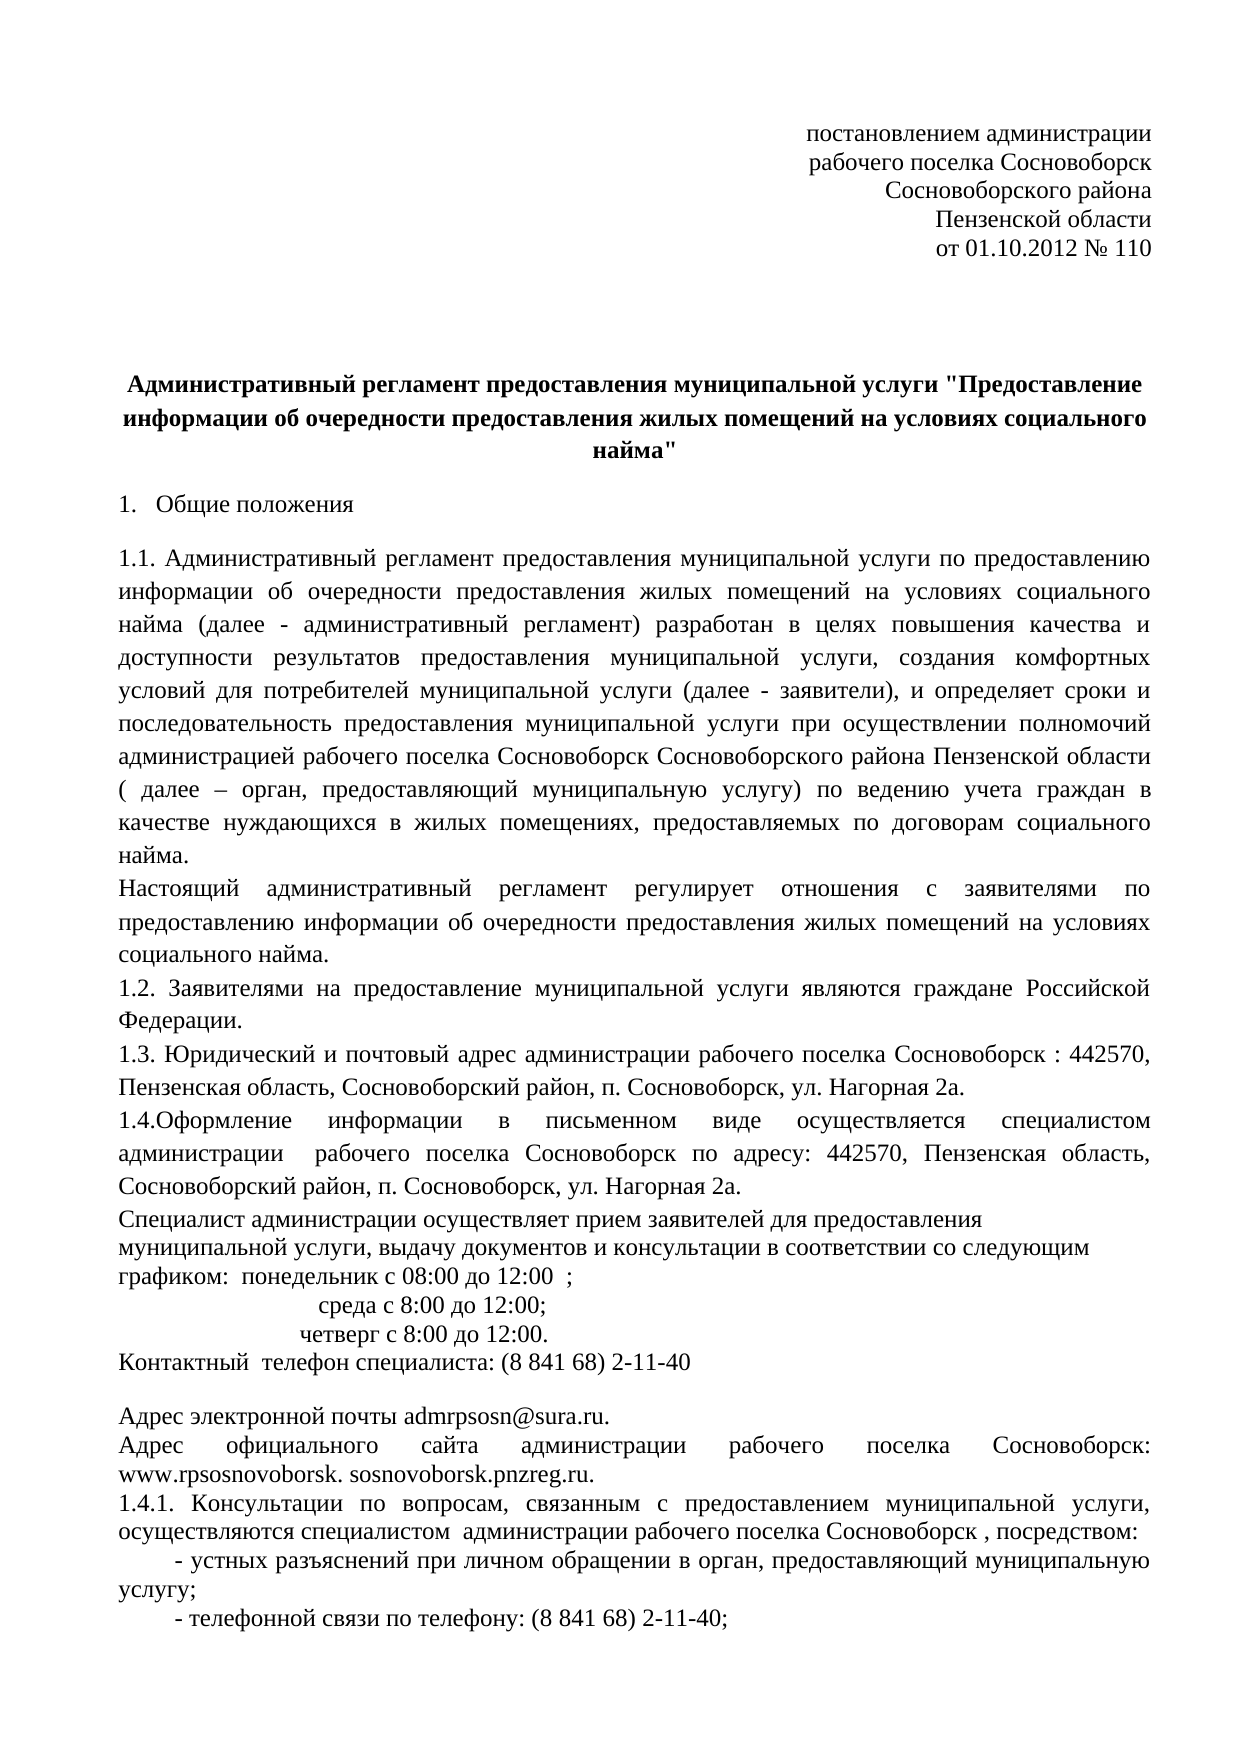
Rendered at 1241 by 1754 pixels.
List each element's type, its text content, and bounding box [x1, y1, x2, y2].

text от 01.10.2012 № 110 [118, 233, 1152, 262]
text Административный регламент предоставления муниципальной услуги "Предоставление информации об очередности предоставления жилых помещений на условиях социального найма" [118, 369, 1152, 464]
text Специалист администрации осуществляет прием заявителей для предоставления муниципальной услуги, выдачу документов и консультации в соответствии со следующим графиком: понедельник с 08:00 до 12:00 ; [118, 1204, 1152, 1290]
text - телефонной связи по телефону: (8 841 68) 2-11-40; [118, 1603, 1152, 1631]
text 1.1. Административный регламент предоставления муниципальной услуги по предоставлению информации об очередности предоставления жилых помещений на условиях социального найма (далее - административный регламент) разработан в целях повышения качества и доступности результатов предоставления муниципальной услуги, создания комфортных условий для потребителей муниципальной услуги (далее - заявители), и определяет сроки и последовательность предоставления муниципальной услуги при осуществлении полномочий администрацией рабочего поселка Сосновоборск Сосновоборского района Пензенской области ( далее – орган, предоставляющий муниципальную услугу) по ведению учета граждан в качестве нуждающихся в жилых помещениях, предоставляемых по договорам социального найма. [118, 543, 1152, 869]
text Контактный телефон специалиста: (8 841 68) 2-11-40 [118, 1347, 1152, 1376]
text рабочего поселка Сосновоборск [118, 147, 1152, 176]
text 1. Общие положения [118, 489, 1152, 518]
text 1.4.Оформление информации в письменном виде осуществляется специалистом администрации рабочего поселка Сосновоборск по адресу: 442570, Пензенская область, Сосновоборский район, п. Сосновоборск, ул. Нагорная 2а. [118, 1105, 1152, 1199]
text Пензенской области [118, 204, 1152, 233]
text Адрес электронной почты admrpsosn@sura.ru. [118, 1401, 1152, 1430]
text среда с 8:00 до 12:00; [118, 1290, 1152, 1319]
text Настоящий административный регламент регулирует отношения с заявителями по предоставлению информации об очередности предоставления жилых помещений на условиях социального найма. [118, 873, 1152, 968]
text 1.2. Заявителями на предоставление муниципальной услуги являются граждане Российской Федерации. [118, 973, 1152, 1034]
text постановлением администрации [118, 118, 1152, 147]
text Адрес официального сайта администрации рабочего поселка Сосновоборск: www.rpsosnovoborsk. sosnovoborsk.pnzreg.ru. [118, 1430, 1152, 1488]
text - устных разъяснений при личном обращении в орган, предоставляющий муниципальную услугу; [118, 1545, 1152, 1603]
text 1.3. Юридический и почтовый адрес администрации рабочего поселка Сосновоборск : 442570, Пензенская область, Сосновоборский район, п. Сосновоборск, ул. Нагорная 2а. [118, 1039, 1152, 1100]
text четверг с 8:00 до 12:00. [118, 1319, 1152, 1347]
text 1.4.1. Консультации по вопросам, связанным с предоставлением муниципальной услуги, осуществляются специалистом администрации рабочего поселка Сосновоборск , посредством: [118, 1488, 1152, 1545]
text Сосновоборского района [118, 176, 1152, 204]
